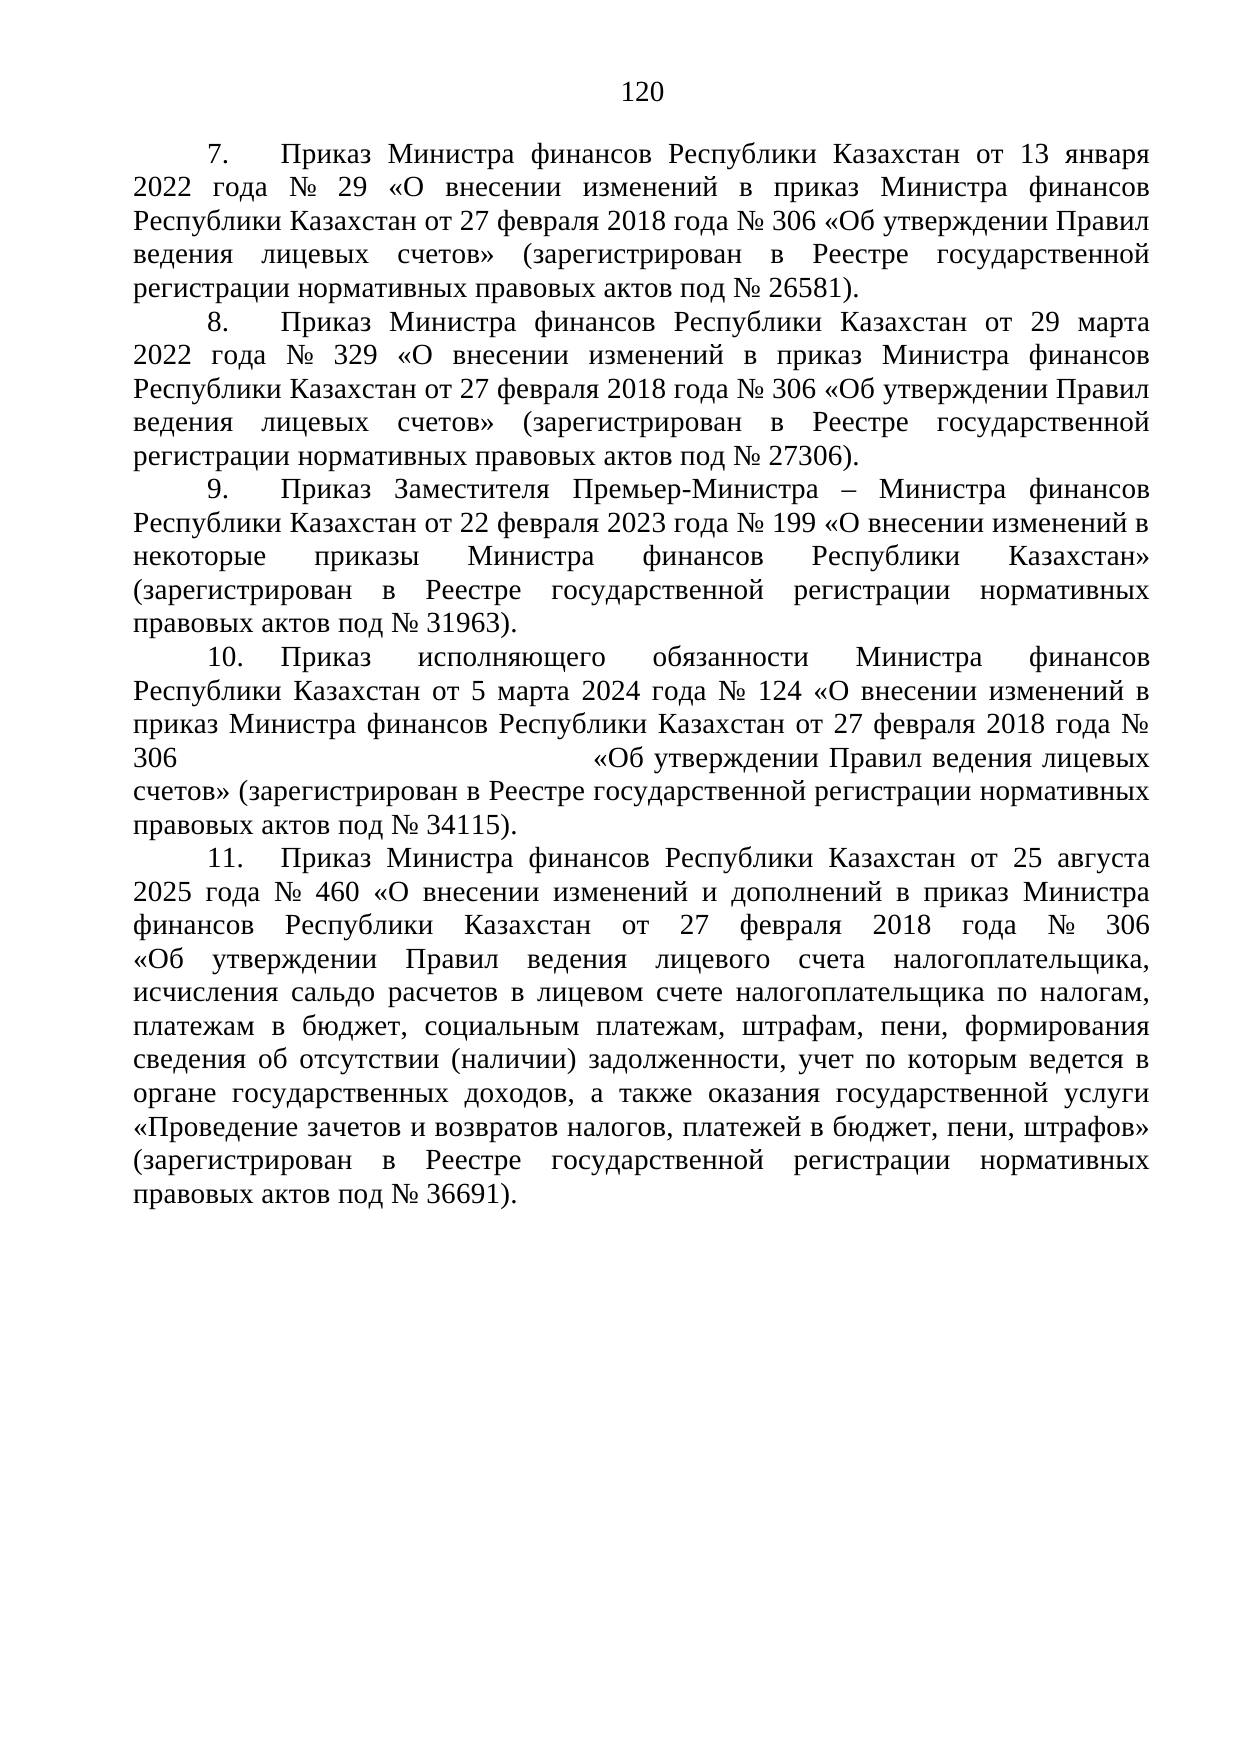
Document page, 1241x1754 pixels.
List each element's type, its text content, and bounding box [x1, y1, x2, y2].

list Приказ Министра финансов Республики Казахстан от 13 января 2022 года № 29 «О внесении изменений в приказ Министра финансов Республики Казахстан от 27 февраля 2018 года № 306 «Об утверждении Правил ведения лицевых счетов» (зарегистрирован в Реестре государственной регистрации нормативных правовых актов под № 26581). [133, 136, 1152, 304]
list Приказ Министра финансов Республики Казахстан от 25 августа 2025 года № 460 «О внесении изменений и дополнений в приказ Министра финансов Республики Казахстан от 27 февраля 2018 года № 306 «Об утверждении Правил ведения лицевого счета налогоплательщика, исчисления сальдо расчетов в лицевом счете налогоплательщика по налогам, платежам в бюджет, социальным платежам, штрафам, пени, формирования сведения об отсутствии (наличии) задолженности, учет по которым ведется в органе государственных доходов, а также оказания государственной услуги «Проведение зачетов и возвратов налогов, платежей в бюджет, пени, штрафов» (зарегистрирован в Реестре государственной регистрации нормативных правовых актов под № 36691). [133, 840, 1152, 1209]
list Приказ Министра финансов Республики Казахстан от 29 марта 2022 года № 329 «О внесении изменений в приказ Министра финансов Республики Казахстан от 27 февраля 2018 года № 306 «Об утверждении Правил ведения лицевых счетов» (зарегистрирован в Реестре государственной регистрации нормативных правовых актов под № 27306). [133, 304, 1152, 471]
list Приказ исполняющего обязанности Министра финансов Республики Казахстан от 5 марта 2024 года № 124 «О внесении изменений в приказ Министра финансов Республики Казахстан от 27 февраля 2018 года № 306 «Об утверждении Правил ведения лицевых счетов» (зарегистрирован в Реестре государственной регистрации нормативных правовых актов под № 34115). [133, 639, 1152, 840]
list Приказ Заместителя Премьер-Министра – Министра финансов Республики Казахстан от 22 февраля 2023 года № 199 «О внесении изменений в некоторые приказы Министра финансов Республики Казахстан» (зарегистрирован в Реестре государственной регистрации нормативных правовых актов под № 31963). [133, 471, 1152, 639]
